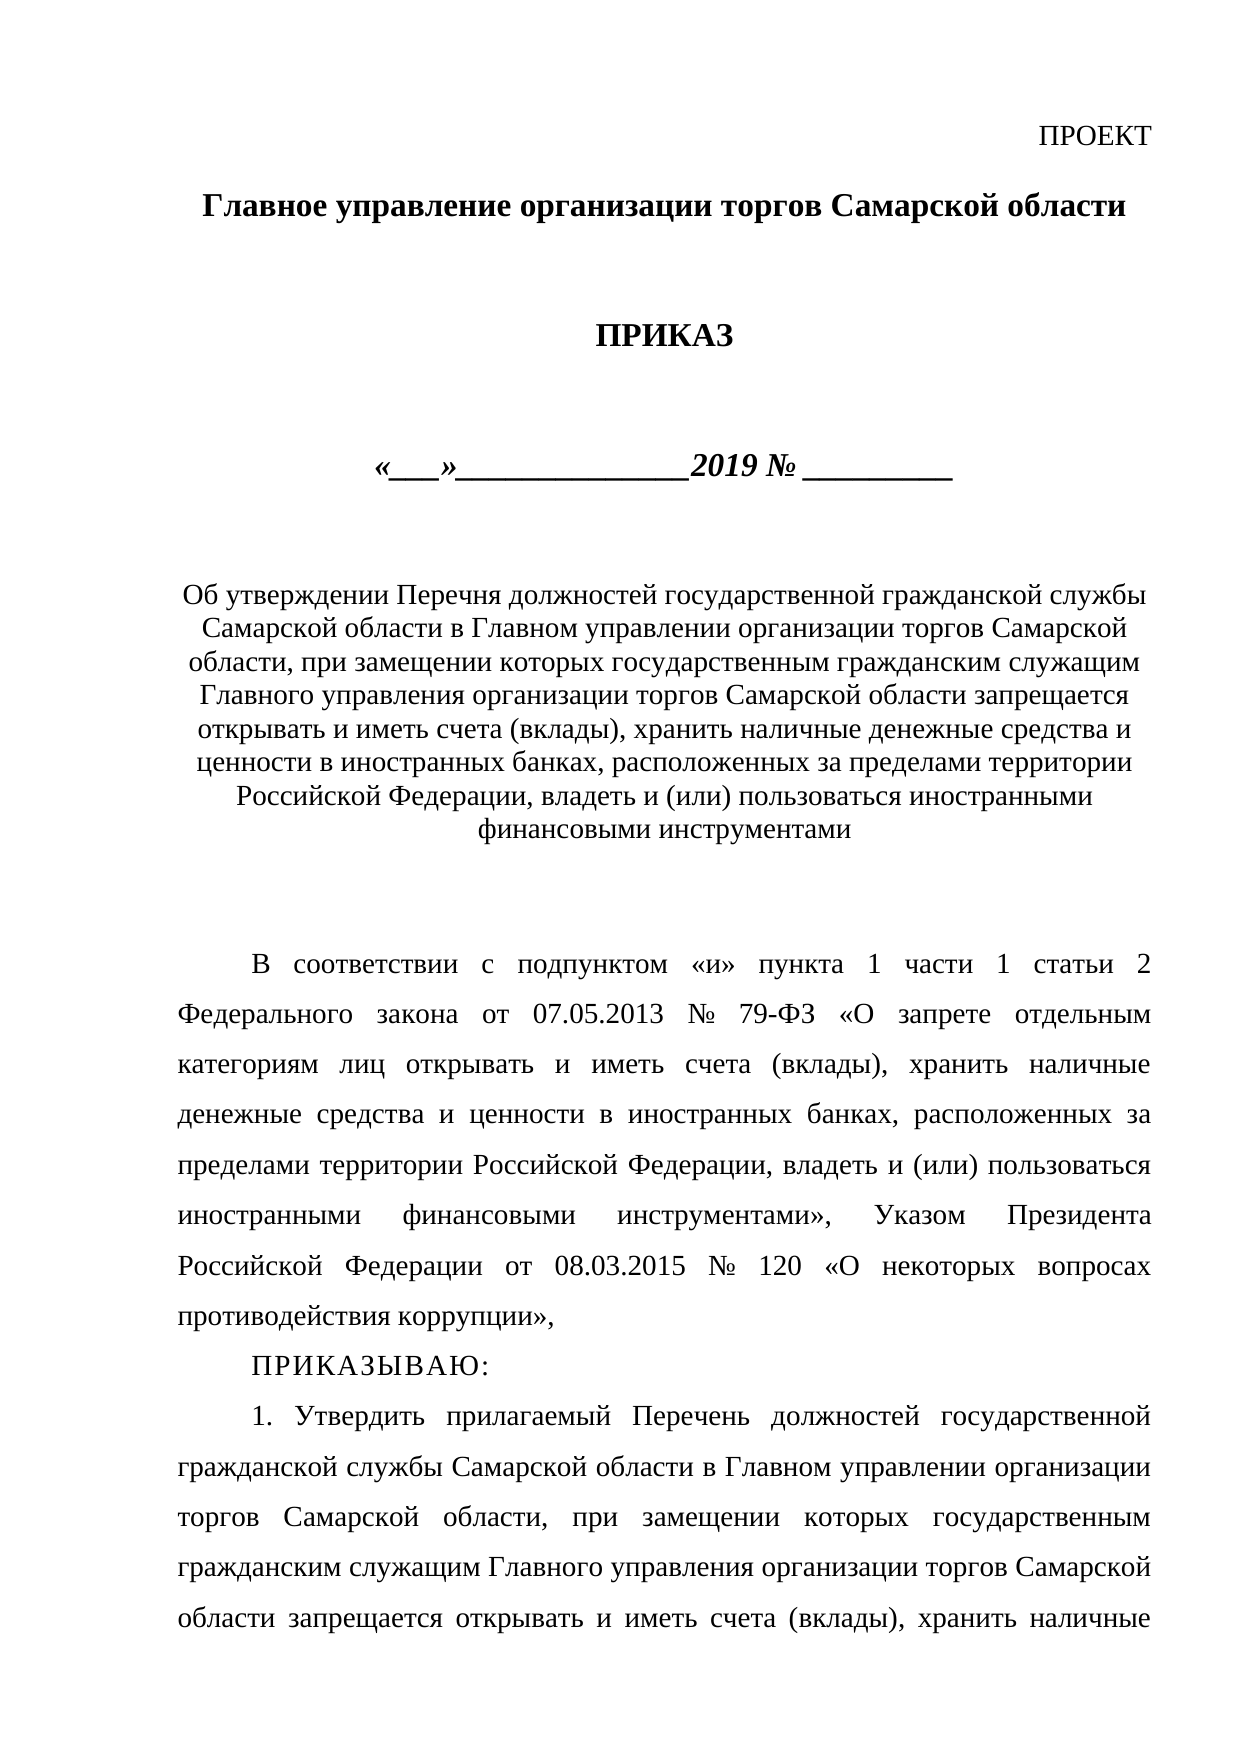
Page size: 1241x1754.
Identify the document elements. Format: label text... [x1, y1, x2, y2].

text В соответствии с подпунктом «и» пункта 1 части 1 статьи 2 Федерального закона от 07.05.2013 № 79-ФЗ «О запрете отдельным категориям лиц открывать и иметь счета (вклады), хранить наличные денежные средства и ценности в иностранных банках, расположенных за пределами территории Российской Федерации, владеть и (или) пользоваться иностранными финансовыми инструментами», Указом Президента Российской Федерации от 08.03.2015 № 120 «О некоторых вопросах противодействия коррупции», [177, 946, 1152, 1331]
text Главное управление организации торгов Самарской области [177, 185, 1152, 223]
text ПРОЕКТ [177, 118, 1152, 152]
text ПРИКАЗЫВАЮ: [177, 1348, 1152, 1382]
text «___»______________2019 № _________ [177, 445, 1152, 483]
text ПРИКАЗ [177, 315, 1152, 353]
text Об утверждении Перечня должностей государственной гражданской службы Самарской области в Главном управлении организации торгов Самарской области, при замещении которых государственным гражданским служащим Главного управления организации торгов Самарской области запрещается открывать и иметь счета (вклады), хранить наличные денежные средства и ценности в иностранных банках, расположенных за пределами территории Российской Федерации, владеть и (или) пользоваться иностранными финансовыми инструментами [177, 577, 1152, 845]
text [177, 1398, 1152, 1633]
